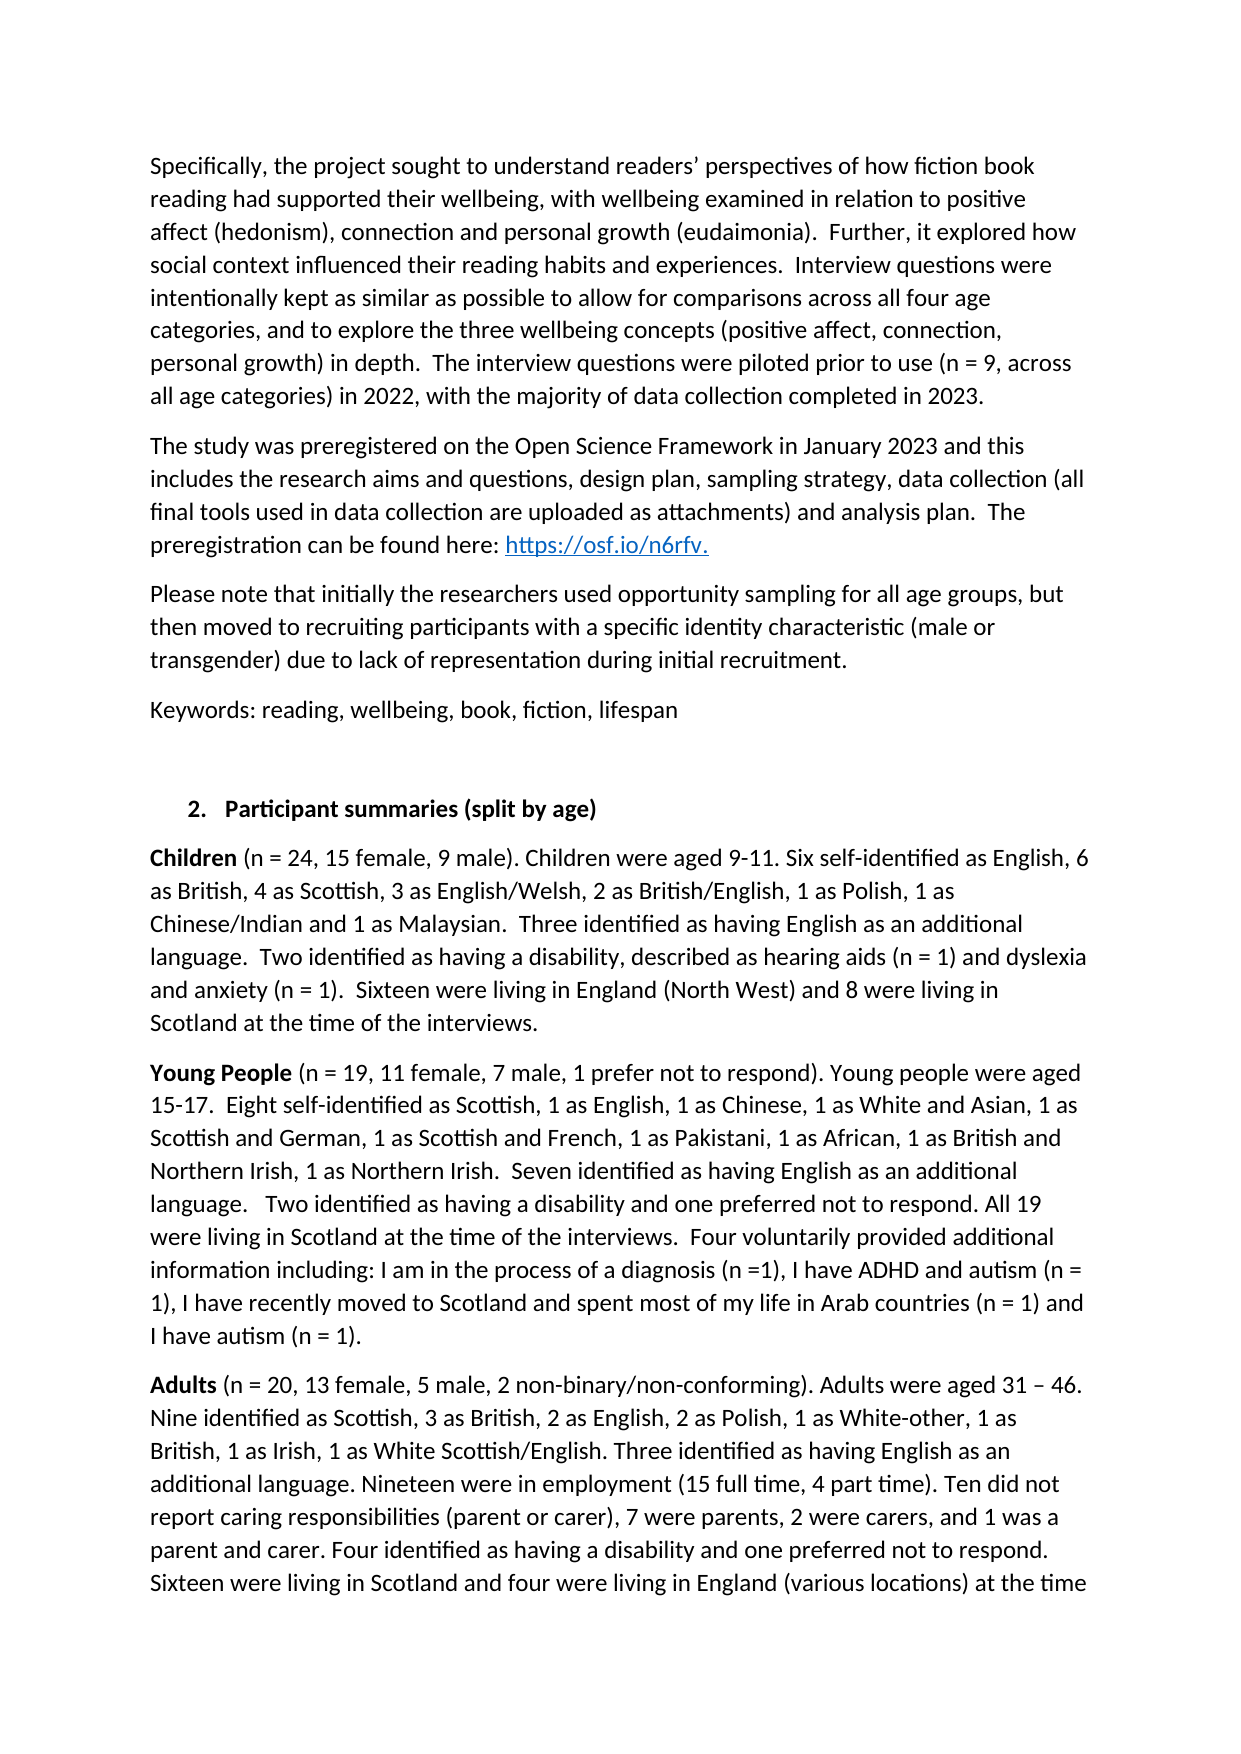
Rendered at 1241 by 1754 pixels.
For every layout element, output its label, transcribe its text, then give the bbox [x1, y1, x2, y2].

text Young People (n = 19, 11 female, 7 male, 1 prefer not to respond). Young people were aged 15-17. Eight self-identified as Scottish, 1 as English, 1 as Chinese, 1 as White and Asian, 1 as Scottish and German, 1 as Scottish and French, 1 as Pakistani, 1 as African, 1 as British and Northern Irish, 1 as Northern Irish. Seven identified as having English as an additional language. Two identified as having a disability and one preferred not to respond. All 19 were living in Scotland at the time of the interviews. Four voluntarily provided additional information including: I am in the process of a diagnosis (n =1), I have ADHD and autism (n = 1), I have recently moved to Scotland and spent most of my life in Arab countries (n = 1) and I have autism (n = 1). [150, 1057, 1090, 1351]
text Please note that initially the researchers used opportunity sampling for all age groups, but then moved to recruiting participants with a specific identity characteristic (male or transgender) due to lack of representation during initial recruitment. [150, 578, 1090, 675]
list Participant summaries (split by age) [187, 793, 1090, 823]
text Children (n = 24, 15 female, 9 male). Children were aged 9-11. Six self-identified as English, 6 as British, 4 as Scottish, 3 as English/Welsh, 2 as British/English, 1 as Polish, 1 as Chinese/Indian and 1 as Malaysian. Three identified as having English as an additional language. Two identified as having a disability, described as hearing aids (n = 1) and dyslexia and anxiety (n = 1). Sixteen were living in England (North West) and 8 were living in Scotland at the time of the interviews. [150, 842, 1090, 1038]
text Keywords: reading, wellbeing, book, fiction, lifespan [150, 694, 1090, 724]
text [150, 1369, 1090, 1598]
text The study was preregistered on the Open Science Framework in January 2023 and this includes the research aims and questions, design plan, sampling strategy, data collection (all final tools used in data collection are uploaded as attachments) and analysis plan. The preregistration can be found here: https://osf.io/n6rfv. [150, 430, 1090, 559]
text Specifically, the project sought to understand readers’ perspectives of how fiction book reading had supported their wellbeing, with wellbeing examined in relation to positive affect (hedonism), connection and personal growth (eudaimonia). Further, it explored how social context influenced their reading habits and experiences. Interview questions were intentionally kept as similar as possible to allow for comparisons across all four age categories, and to explore the three wellbeing concepts (positive affect, connection, personal growth) in depth. The interview questions were piloted prior to use (n = 9, across all age categories) in 2022, with the majority of data collection completed in 2023. [150, 150, 1090, 411]
